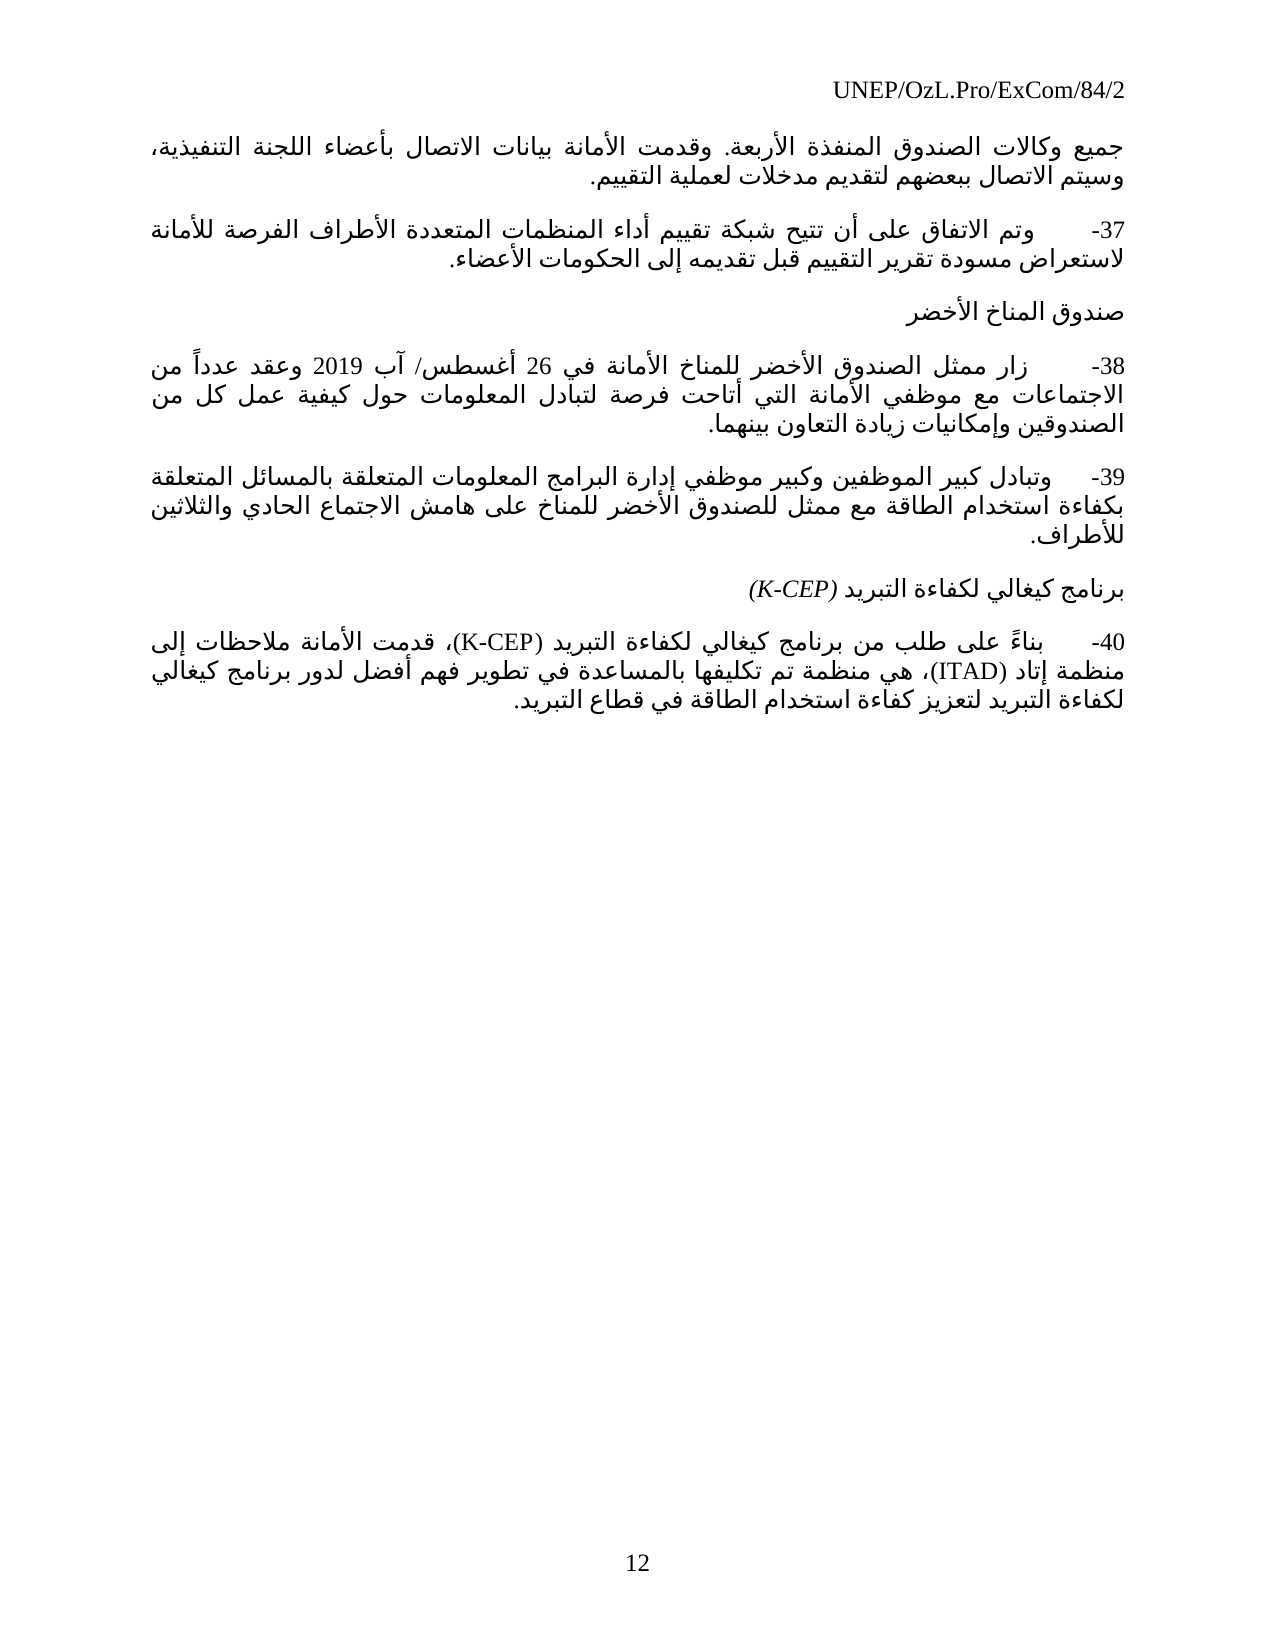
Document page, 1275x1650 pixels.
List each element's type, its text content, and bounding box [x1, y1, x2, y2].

list برنامج كيغالي لكفاءة التبريد (K-CEP) [150, 574, 1125, 602]
list 39- وتبادل كبير الموظفين وكبير موظفي إدارة البرامج المعلومات المتعلقة بالمسائل المتعلقة بكفاءة استخدام الطاقة مع ممثل للصندوق الأخضر للمناخ على هامش الاجتماع الحادي والثلاثين للأطراف. [150, 462, 1125, 549]
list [150, 132, 1125, 190]
list 37- وتم الاتفاق على أن تتيح شبكة تقييم أداء المنظمات المتعددة الأطراف الفرصة للأمانة لاستعراض مسودة تقرير التقييم قبل تقديمه إلى الحكومات الأعضاء. [150, 215, 1125, 272]
list 38- زار ممثل الصندوق الأخضر للمناخ الأمانة في 26 أغسطس/ آب 2019 وعقد عدداً من الاجتماعات مع موظفي الأمانة التي أتاحت فرصة لتبادل المعلومات حول كيفية عمل كل من الصندوقين وإمكانيات زيادة التعاون بينهما. [150, 351, 1125, 437]
list 40- بناءً على طلب من برنامج كيغالي لكفاءة التبريد (K-CEP)، قدمت الأمانة ملاحظات إلى منظمة إتاد (ITAD)، هي منظمة تم تكليفها بالمساعدة في تطوير فهم أفضل لدور برنامج كيغالي لكفاءة التبريد لتعزيز كفاءة استخدام الطاقة في قطاع التبريد. [150, 627, 1125, 714]
list صندوق المناخ الأخضر [150, 297, 1125, 326]
